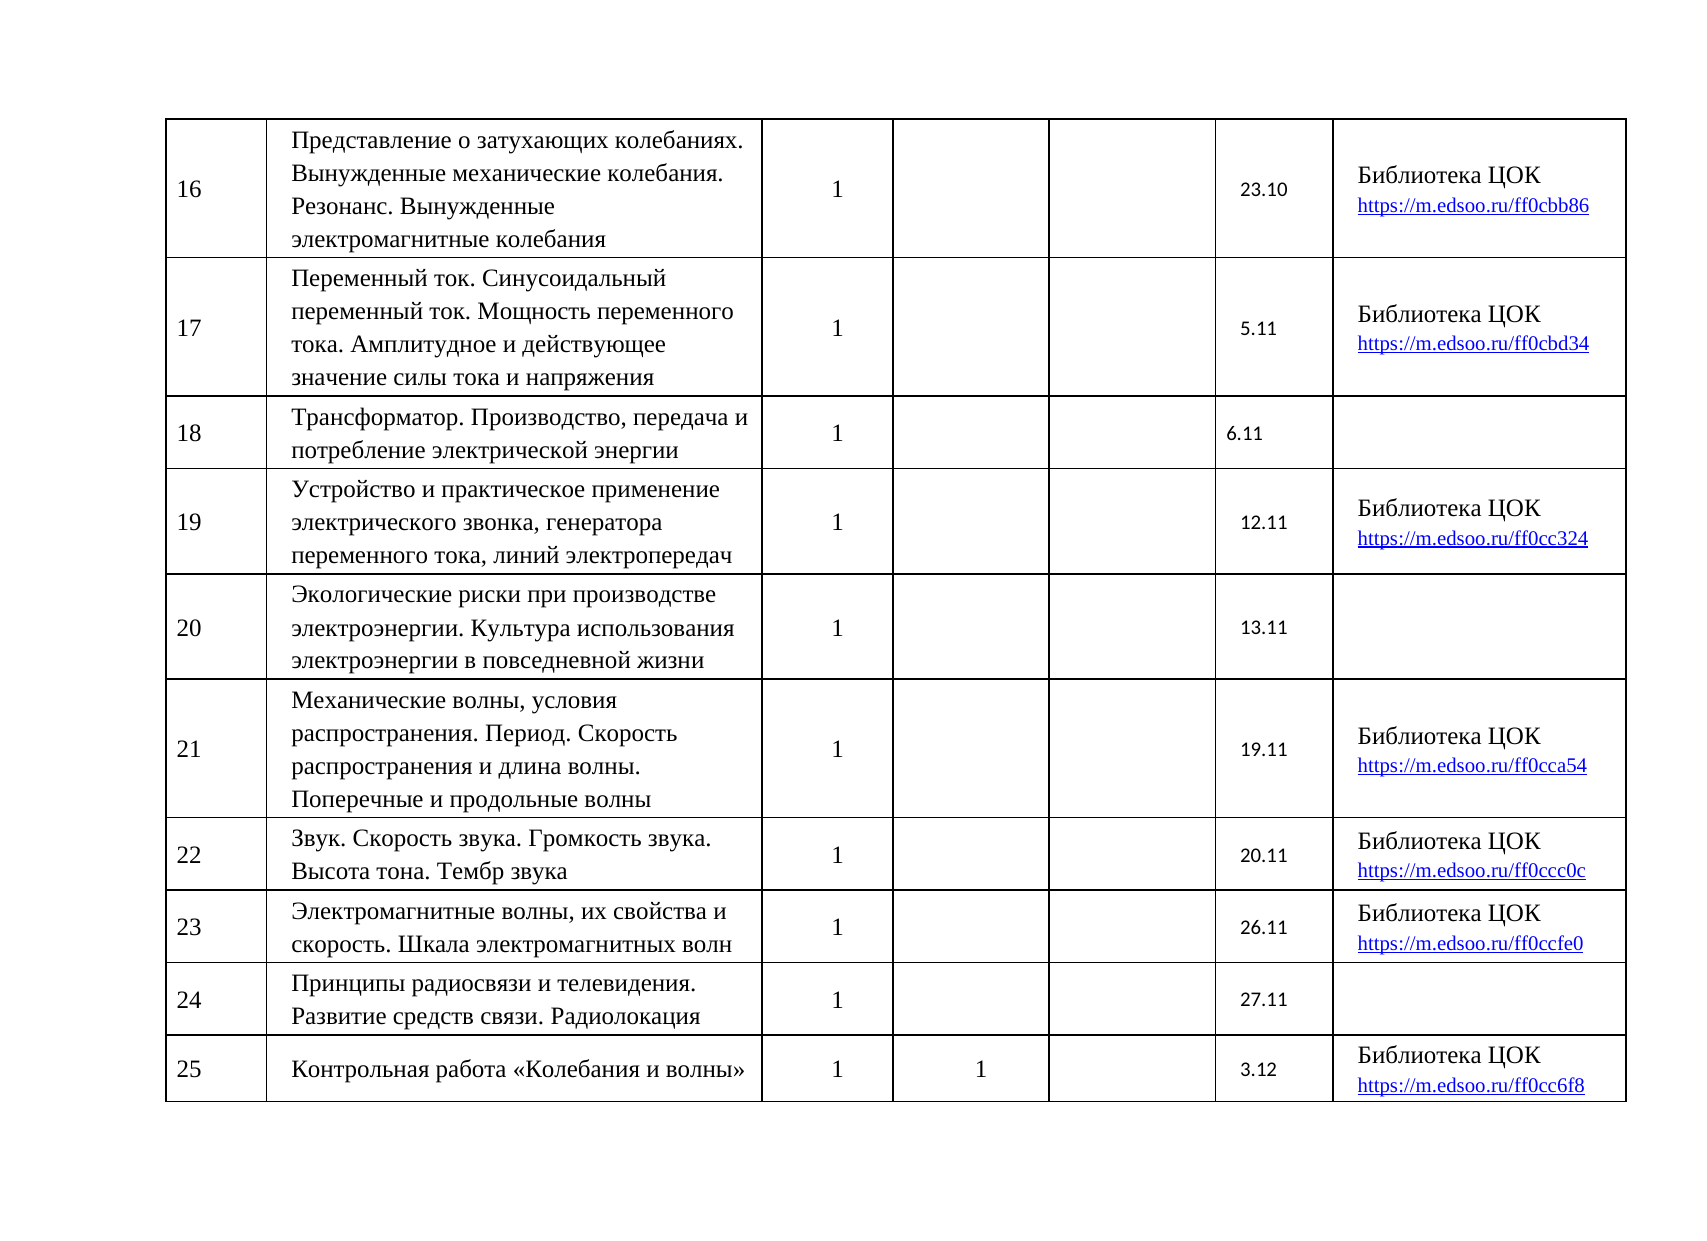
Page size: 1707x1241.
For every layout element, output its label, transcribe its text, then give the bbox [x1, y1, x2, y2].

table_cell [894, 963, 1048, 1034]
table_cell 22 [167, 818, 266, 889]
table_cell [1050, 258, 1215, 395]
table_cell 17 [167, 258, 266, 395]
table_cell [1050, 120, 1215, 257]
table_cell 16 [167, 120, 266, 257]
table_cell [894, 120, 1048, 257]
table_cell 20 [167, 575, 266, 678]
table_cell 24 [167, 963, 266, 1034]
table_cell Библиотека ЦОК https://m.edsoo.ru/ff0cca54 [1334, 680, 1625, 817]
table_cell [1050, 1036, 1215, 1101]
table_cell 23 [167, 891, 266, 961]
table_cell [894, 397, 1048, 467]
table_cell 1 [763, 680, 892, 817]
table_cell Принципы радиосвязи и телевидения. Развитие средств связи. Радиолокация [267, 963, 761, 1034]
table_cell Устройство и практическое применение электрического звонка, генератора переменного тока, линий электропередач [267, 469, 761, 573]
table_cell Переменный ток. Синусоидальный переменный ток. Мощность переменного тока. Амплитудное и действующее значение силы тока и напряжения [267, 258, 761, 395]
table_cell [1050, 963, 1215, 1034]
table_cell 18 [167, 397, 266, 467]
table_cell 1 [763, 891, 892, 961]
table_cell [1334, 397, 1625, 467]
table_cell 1 [763, 575, 892, 678]
table_cell [1050, 680, 1215, 817]
table_cell 20.11 [1216, 818, 1332, 889]
table_cell 19.11 [1216, 680, 1332, 817]
table_cell [1050, 469, 1215, 573]
table_cell Библиотека ЦОК https://m.edsoo.ru/ff0ccfe0 [1334, 891, 1625, 961]
table_cell Библиотека ЦОК https://m.edsoo.ru/ff0ccc0c [1334, 818, 1625, 889]
table_cell 1 [894, 1036, 1048, 1101]
table_cell Контрольная работа «Колебания и волны» [267, 1036, 761, 1101]
table_cell [1050, 575, 1215, 678]
table_cell [894, 469, 1048, 573]
table_cell Трансформатор. Производство, передача и потребление электрической энергии [267, 397, 761, 467]
table_cell Библиотека ЦОК https://m.edsoo.ru/ff0cc324 [1334, 469, 1625, 573]
table_cell Механические волны, условия распространения. Период. Скорость распространения и длина волны. Поперечные и продольные волны [267, 680, 761, 817]
table_cell 12.11 [1216, 469, 1332, 573]
table_cell 23.10 [1216, 120, 1332, 257]
table_cell [1050, 891, 1215, 961]
table_cell [1050, 397, 1215, 467]
table_cell Электромагнитные волны, их свойства и скорость. Шкала электромагнитных волн [267, 891, 761, 961]
table_cell 1 [763, 469, 892, 573]
table_cell 1 [763, 963, 892, 1034]
table_cell Библиотека ЦОК https://m.edsoo.ru/ff0cc6f8 [1334, 1036, 1625, 1101]
table_cell 25 [167, 1036, 266, 1101]
table_cell [894, 258, 1048, 395]
table_cell [894, 575, 1048, 678]
table_cell Звук. Скорость звука. Громкость звука. Высота тона. Тембр звука [267, 818, 761, 889]
table_cell 3.12 [1216, 1036, 1332, 1101]
table_cell 1 [763, 1036, 892, 1101]
table_cell [1334, 575, 1625, 678]
table_cell Представление о затухающих колебаниях. Вынужденные механические колебания. Резонанс. Вынужденные электромагнитные колебания [267, 120, 761, 257]
table_cell 1 [763, 120, 892, 257]
table_cell 5.11 [1216, 258, 1332, 395]
table_cell [894, 818, 1048, 889]
table_cell [894, 680, 1048, 817]
table_cell [1050, 818, 1215, 889]
table_cell 6.11 [1216, 397, 1332, 467]
table_cell 1 [763, 397, 892, 467]
table_cell [1334, 963, 1625, 1034]
table_cell 1 [763, 818, 892, 889]
table_cell 19 [167, 469, 266, 573]
table_cell [894, 891, 1048, 961]
table_cell 13.11 [1216, 575, 1332, 678]
table_cell 21 [167, 680, 266, 817]
table_cell 1 [763, 258, 892, 395]
table_cell Библиотека ЦОК https://m.edsoo.ru/ff0cbb86 [1334, 120, 1625, 257]
table_cell Библиотека ЦОК https://m.edsoo.ru/ff0cbd34 [1334, 258, 1625, 395]
table_cell 27.11 [1216, 963, 1332, 1034]
table_cell 26.11 [1216, 891, 1332, 961]
table_cell Экологические риски при производстве электроэнергии. Культура использования электроэнергии в повседневной жизни [267, 575, 761, 678]
